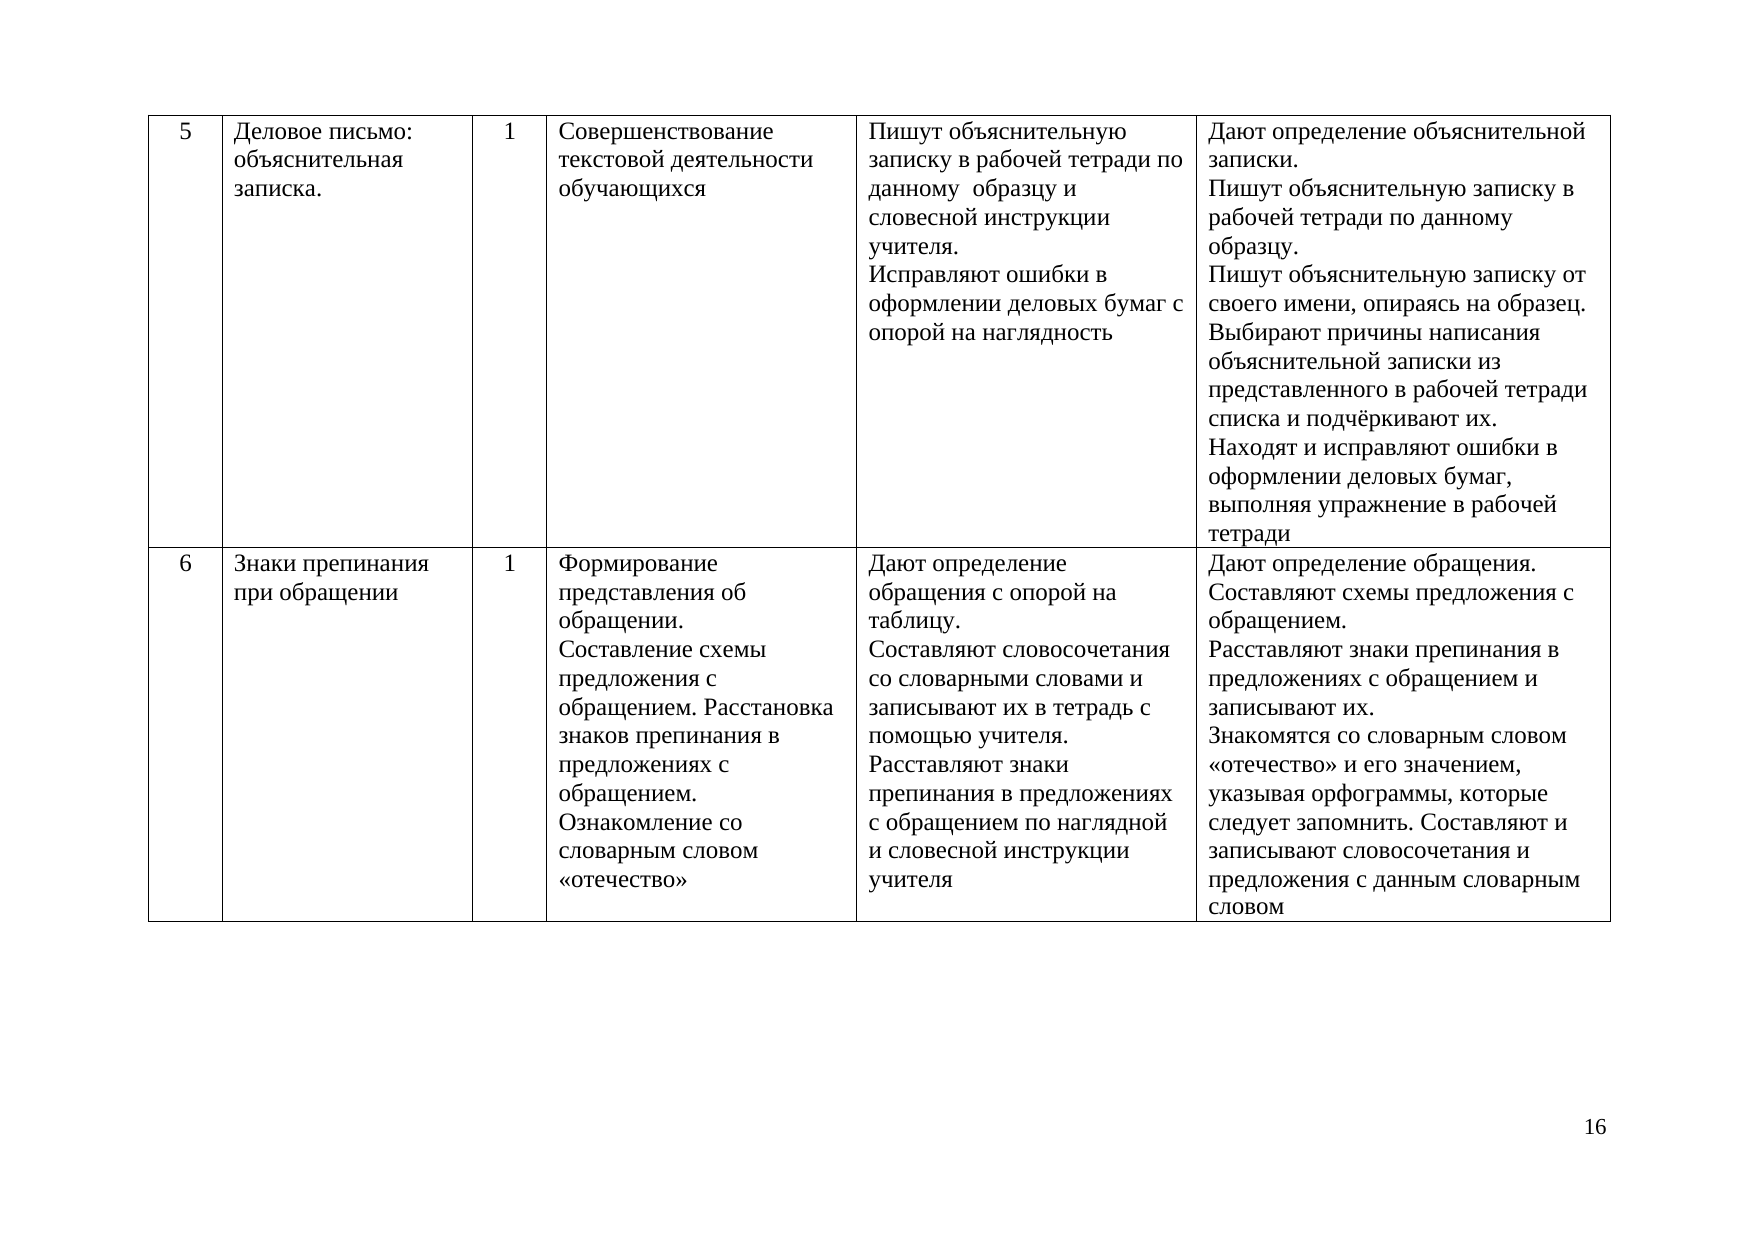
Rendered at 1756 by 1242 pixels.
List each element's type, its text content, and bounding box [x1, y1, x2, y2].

table_cell Дают определение обращения с опорой на таблицу. Составляют словосочетания со словарными словами и записывают их в тетрадь с помощью учителя. Расставляют знаки препинания в предложениях с обращением по наглядной и словесной инструкции учителя [857, 548, 1196, 921]
table_header Пишут объяснительную записку в рабочей тетради по данному образцу и словесной инструкции учителя. Исправляют ошибки в оформлении деловых бумаг с опорой на наглядность [857, 116, 1196, 547]
table_header 1 [473, 116, 546, 547]
table_cell Формирование представления об обращении. Составление схемы предложения с обращением. Расстановка знаков препинания в предложениях с обращением. Ознакомление со словарным словом «отечество» [547, 548, 856, 921]
table_header Деловое письмо: объяснительная записка. [223, 116, 472, 547]
table_header Совершенствование текстовой деятельности обучающихся [547, 116, 856, 547]
table_cell 1 [473, 548, 546, 921]
table_cell 6 [149, 548, 222, 921]
table_header 5 [149, 116, 222, 547]
table_header Дают определение объяснительной записки. Пишут объяснительную записку в рабочей тетради по данному образцу. Пишут объяснительную записку от своего имени, опираясь на образец. Выбирают причины написания объяснительной записки из представленного в рабочей тетради списка и подчёркивают их. Находят и исправляют ошибки в оформлении деловых бумаг, выполняя упражнение в рабочей тетради [1197, 116, 1610, 547]
table_cell Знаки препинания при обращении [223, 548, 472, 921]
table_cell Дают определение обращения. Составляют схемы предложения с обращением. Расставляют знаки препинания в предложениях с обращением и записывают их. Знакомятся со словарным словом «отечество» и его значением, указывая орфограммы, которые следует запомнить. Составляют и записывают словосочетания и предложения с данным словарным словом [1197, 548, 1610, 921]
